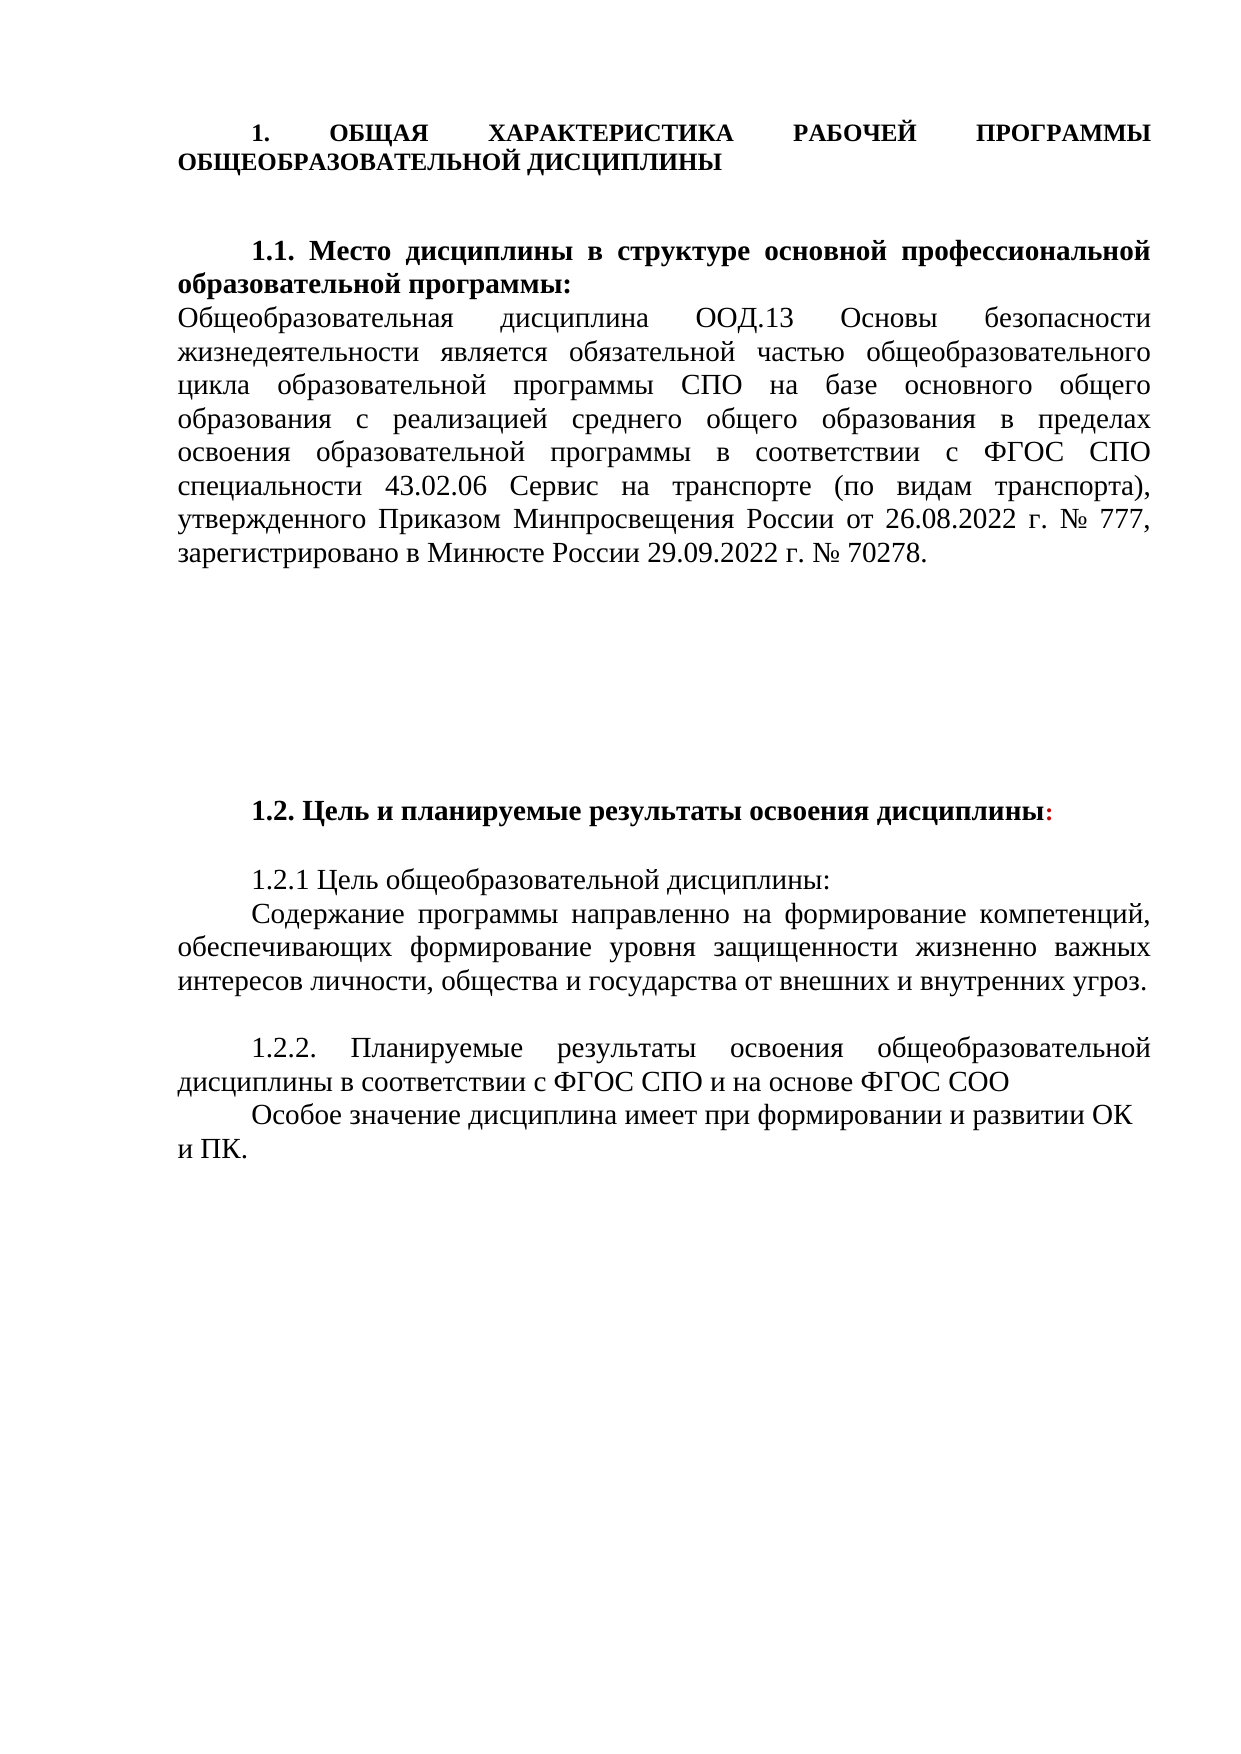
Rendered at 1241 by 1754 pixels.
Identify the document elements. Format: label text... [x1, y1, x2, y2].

text Содержание программы направленно на формирование компетенций, обеспечивающих формирование уровня защищенности жизненно важных интересов личности, общества и государства от внешних и внутренних угроз. [177, 896, 1152, 997]
text 1.2.2. Планируемые результаты освоения общеобразовательной дисциплины в соответствии с ФГОС СПО и на основе ФГОС СОО [177, 1030, 1152, 1097]
text 1.1. Место дисциплины в структуре основной профессиональной образовательной программы: [177, 233, 1152, 300]
text Общеобразовательная дисциплина ООД.13 Основы безопасности жизнедеятельности является обязательной частью общеобразовательного цикла образовательной программы СПО на базе основного общего образования с реализацией среднего общего образования в пределах освоения образовательной программы в соответствии с ФГОС СПО специальности 43.02.06 Сервис на транспорте (по видам транспорта), утвержденного Приказом Минпросвещения России от 26.08.2022 г. № 777, зарегистрировано в Минюсте России 29.09.2022 г. № 70278. [177, 300, 1152, 568]
text Особое значение дисциплина имеет при формировании и развитии ОК и ПК. [177, 1097, 1152, 1164]
text 1.2.1 Цель общеобразовательной дисциплины: [177, 862, 1152, 896]
text 1.2. Цель и планируемые результаты освоения дисциплины: [177, 793, 1152, 826]
text 1. ОБЩАЯ ХАРАКТЕРИСТИКА РАБОЧЕЙ ПРОГРАММЫ ОБЩЕОБРАЗОВАТЕЛЬНОЙ ДИСЦИПЛИНЫ [177, 118, 1152, 176]
